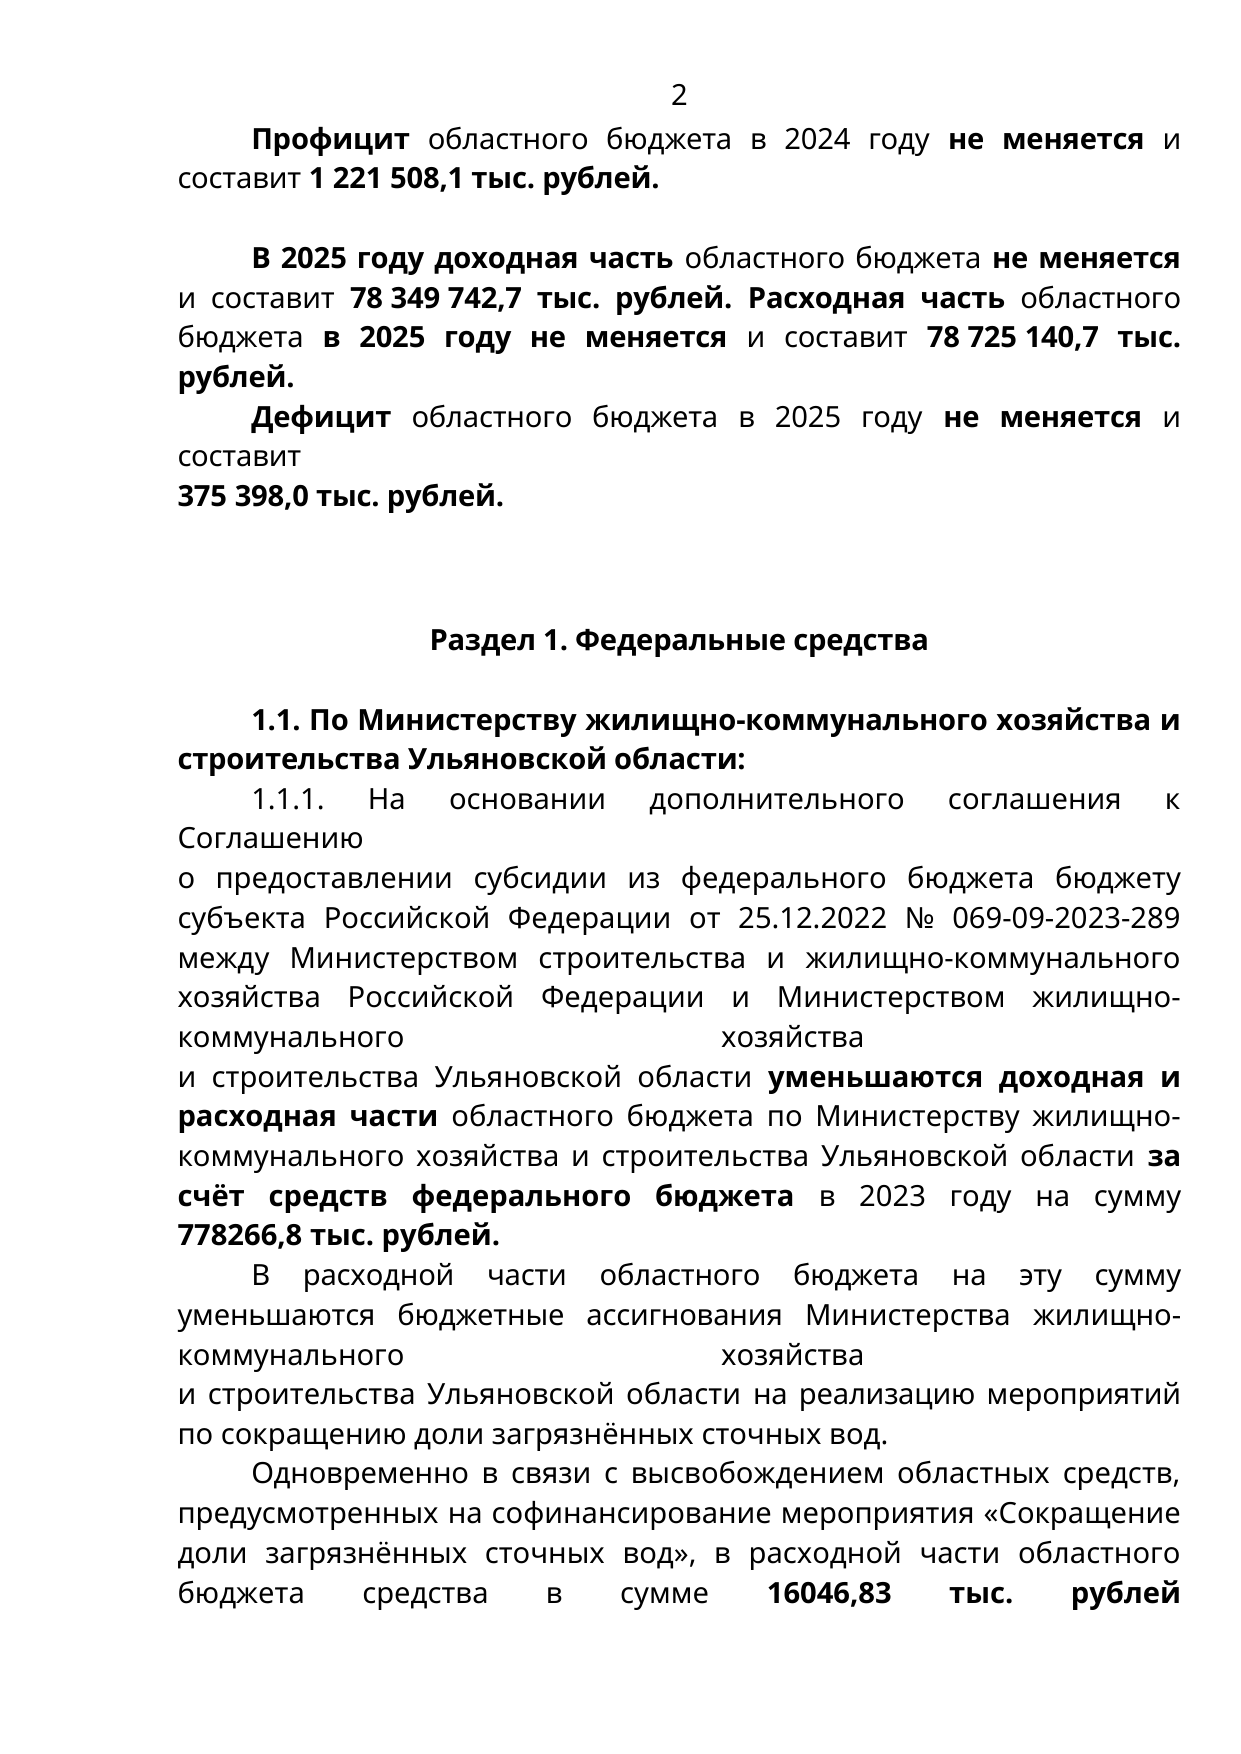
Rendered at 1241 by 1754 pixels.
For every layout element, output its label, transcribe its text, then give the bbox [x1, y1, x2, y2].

text 1.1. По Министерству жилищно-коммунального хозяйства и строительства Ульяновской области: [177, 699, 1181, 778]
text В 2025 году доходная часть областного бюджета не меняется и составит 78 349 742,7 тыс. рублей. Расходная часть областного бюджета в 2025 году не меняется и составит 78 725 140,7 тыс. рублей. [177, 237, 1181, 396]
text В расходной части областного бюджета на эту сумму уменьшаются бюджетные ассигнования Министерства жилищно-коммунального хозяйства и строительства Ульяновской области на реализацию мероприятий по сокращению доли загрязнённых сточных вод. [177, 1254, 1181, 1453]
text Профицит областного бюджета в 2024 году не меняется и составит 1 221 508,1 тыс. рублей. [177, 118, 1181, 197]
text Раздел 1. Федеральные средства [177, 619, 1181, 659]
text 1.1.1. На основании дополнительного соглашения к Соглашению о предоставлении субсидии из федерального бюджета бюджету субъекта Российской Федерации от 25.12.2022 № 069-09-2023-289 между Министерством строительства и жилищно-коммунального хозяйства Российской Федерации и Министерством жилищно-коммунального хозяйства и строительства Ульяновской области уменьшаются доходная и расходная части областного бюджета по Министерству жилищно-коммунального хозяйства и строительства Ульяновской области за счёт средств федерального бюджета в 2023 году на сумму 778266,8 тыс. рублей. [177, 778, 1181, 1254]
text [177, 1453, 1181, 1612]
text Дефицит областного бюджета в 2025 году не меняется и составит 375 398,0 тыс. рублей. [177, 396, 1181, 515]
